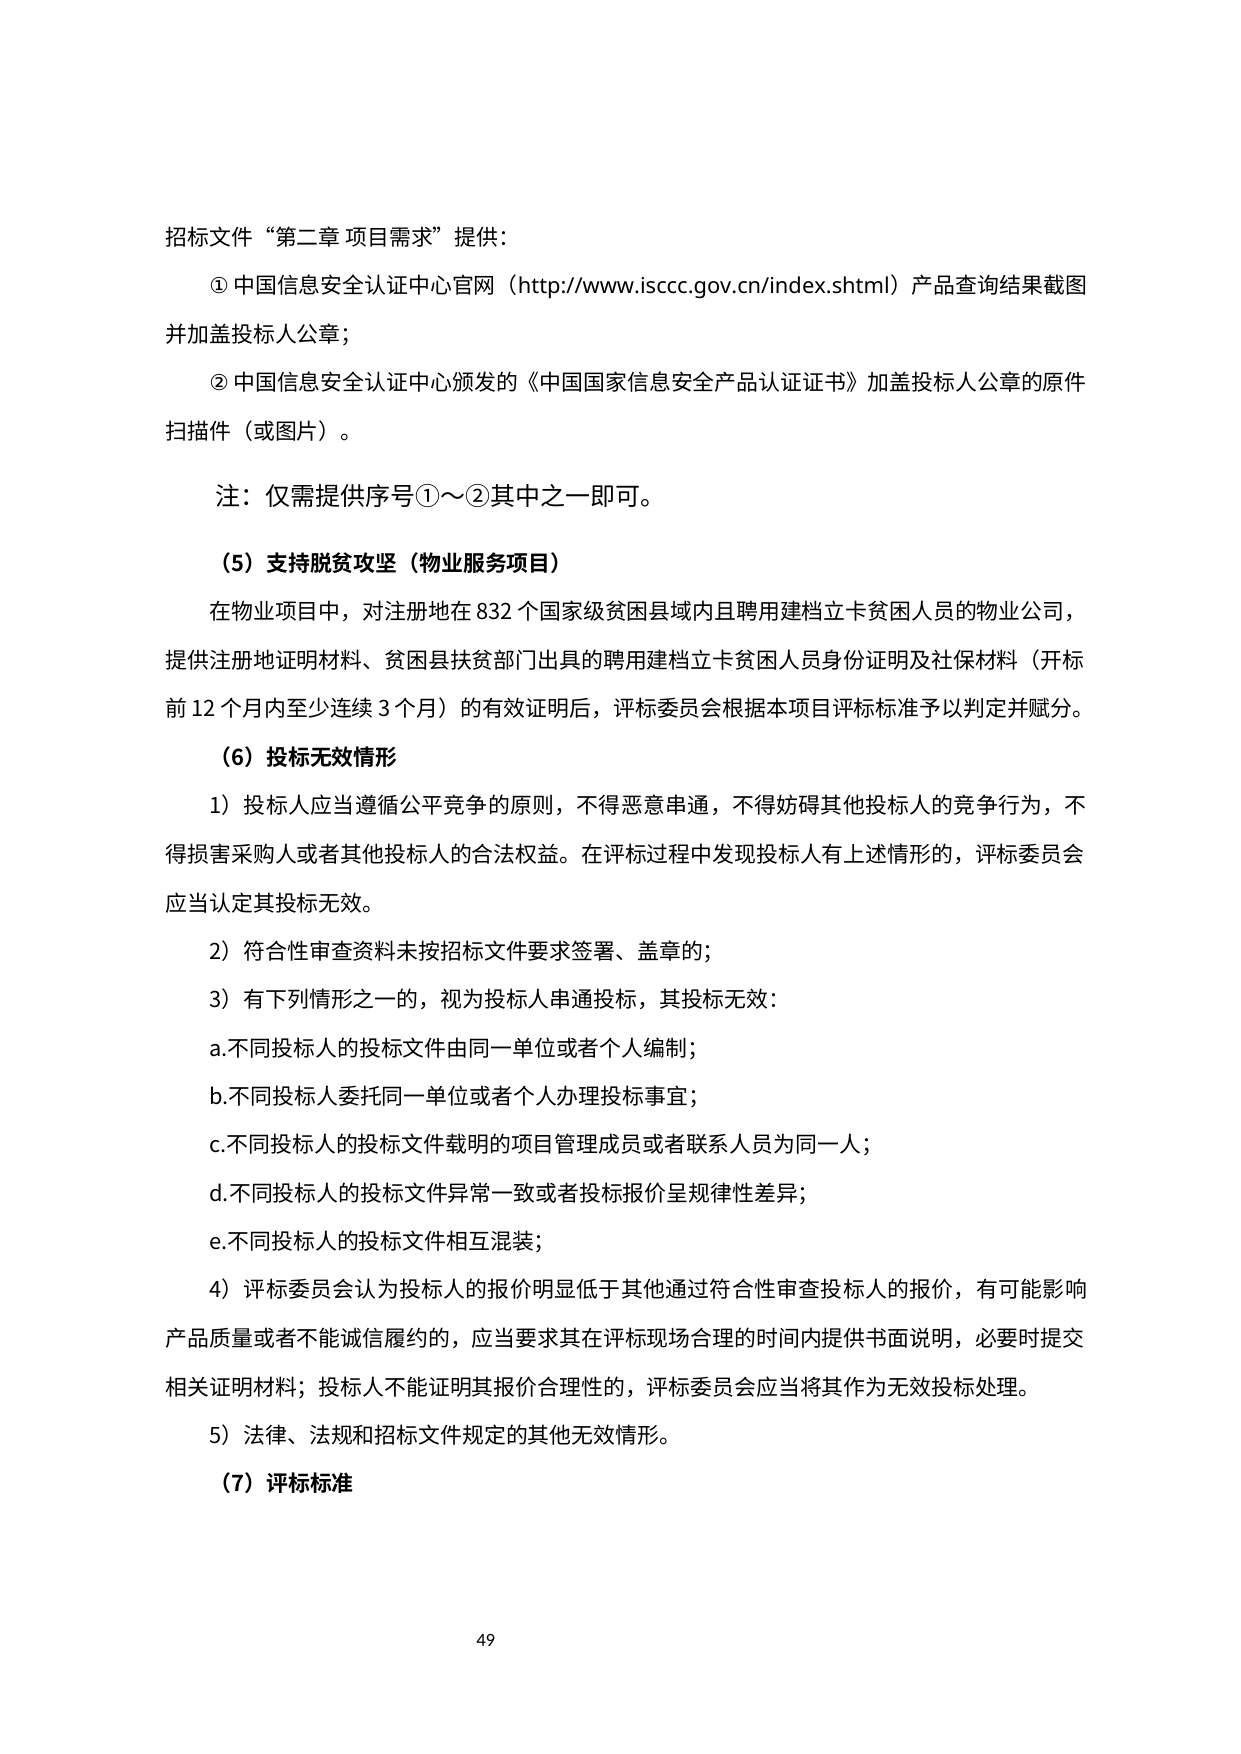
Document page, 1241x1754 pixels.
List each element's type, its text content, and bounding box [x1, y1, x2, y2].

text b.不同投标人委托同一单位或者个人办理投标事宜； [165, 1078, 1087, 1111]
text 4）评标委员会认为投标人的报价明显低于其他通过符合性审查投标人的报价，有可能影响产品质量或者不能诚信履约的，应当要求其在评标现场合理的时间内提供书面说明，必要时提交相关证明材料；投标人不能证明其报价合理性的，评标委员会应当将其作为无效投标处理。 [165, 1272, 1087, 1402]
text 1）投标人应当遵循公平竞争的原则，不得恶意串通，不得妨碍其他投标人的竞争行为，不得损害采购人或者其他投标人的合法权益。在评标过程中发现投标人有上述情形的，评标委员会应当认定其投标无效。 [165, 788, 1087, 918]
text c.不同投标人的投标文件载明的项目管理成员或者联系人员为同一人； [165, 1127, 1087, 1159]
text ①中国信息安全认证中心官网（http://www.isccc.gov.cn/index.shtml）产品查询结果截图并加盖投标人公章； [165, 268, 1087, 349]
text ②中国信息安全认证中心颁发的《中国国家信息安全产品认证证书》加盖投标人公章的原件扫描件（或图片）。 [165, 365, 1087, 446]
text d.不同投标人的投标文件异常一致或者投标报价呈规律性差异； [165, 1175, 1087, 1208]
text 5）法律、法规和招标文件规定的其他无效情形。 [165, 1418, 1087, 1450]
text 3）有下列情形之一的，视为投标人串通投标，其投标无效： [165, 982, 1087, 1014]
text （5）支持脱贫攻坚（物业服务项目） [165, 545, 1087, 578]
text e.不同投标人的投标文件相互混装； [165, 1223, 1087, 1256]
text a.不同投标人的投标文件由同一单位或者个人编制； [165, 1030, 1087, 1063]
text （7）评标标准 [165, 1466, 1087, 1498]
text 注：仅需提供序号①～②其中之一即可。 [165, 462, 1087, 527]
text （6）投标无效情形 [165, 739, 1087, 772]
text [165, 219, 1087, 252]
text 在物业项目中，对注册地在832个国家级贫困县域内且聘用建档立卡贫困人员的物业公司，提供注册地证明材料、贫困县扶贫部门出具的聘用建档立卡贫困人员身份证明及社保材料（开标前12个月内至少连续3个月）的有效证明后，评标委员会根据本项目评标标准予以判定并赋分。 [165, 593, 1087, 723]
text 2）符合性审查资料未按招标文件要求签署、盖章的； [165, 933, 1087, 966]
